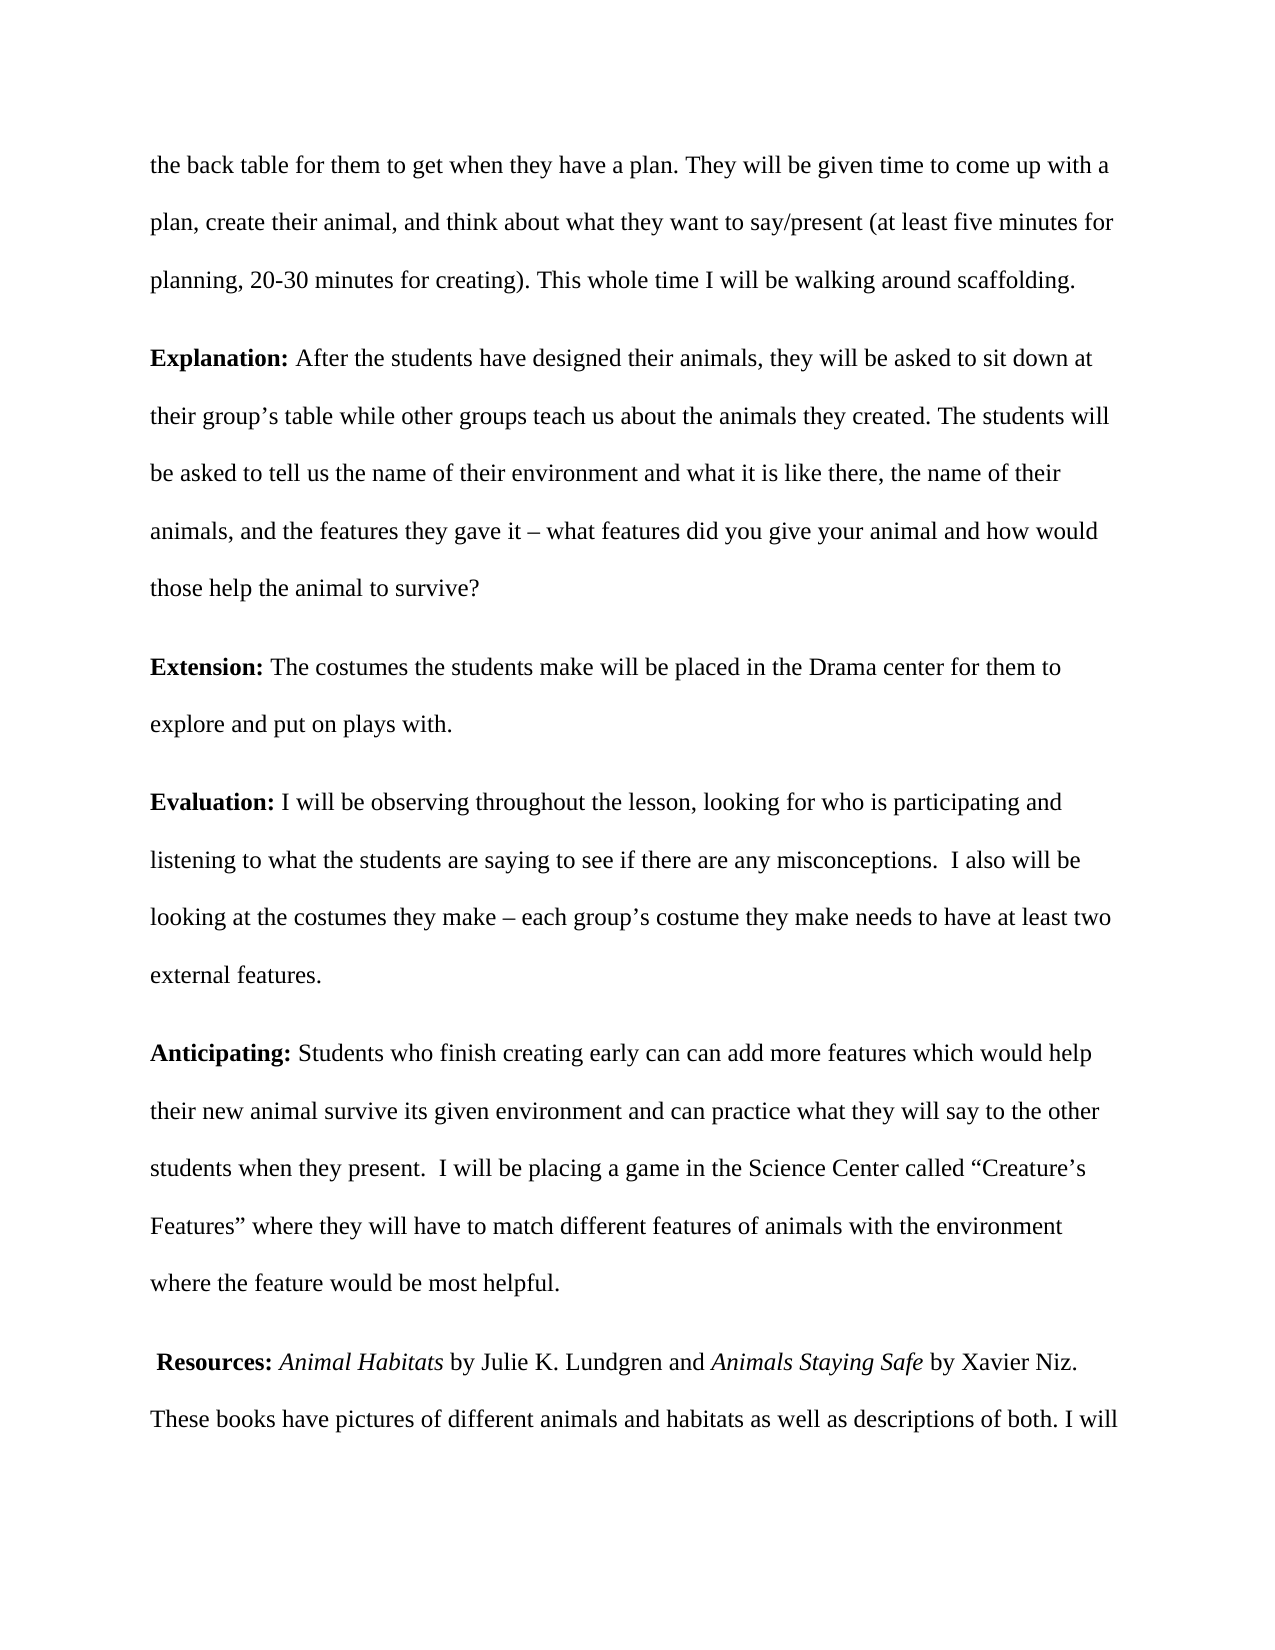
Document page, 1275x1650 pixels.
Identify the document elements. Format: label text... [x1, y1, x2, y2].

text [150, 150, 1125, 294]
text Evaluation: I will be observing throughout the lesson, looking for who is participating and listening to what the students are saying to see if there are any misconceptions. I also will be looking at the costumes they make – each group’s costume they make needs to have at least two external features. [150, 787, 1125, 989]
text Anticipating: Students who finish creating early can can add more features which would help their new animal survive its given environment and can practice what they will say to the other students when they present. I will be placing a game in the Science Center called “Creature’s Features” where they will have to match different features of animals with the environment where the feature would be most helpful. [150, 1038, 1125, 1297]
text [150, 1347, 1125, 1433]
text Explanation: After the students have designed their animals, they will be asked to sit down at their group’s table while other groups teach us about the animals they created. The students will be asked to tell us the name of their environment and what it is like there, the name of their animals, and the features they gave it – what features did you give your animal and how would those help the animal to survive? [150, 343, 1125, 602]
text Extension: The costumes the students make will be placed in the Drama center for them to explore and put on plays with. [150, 652, 1125, 738]
